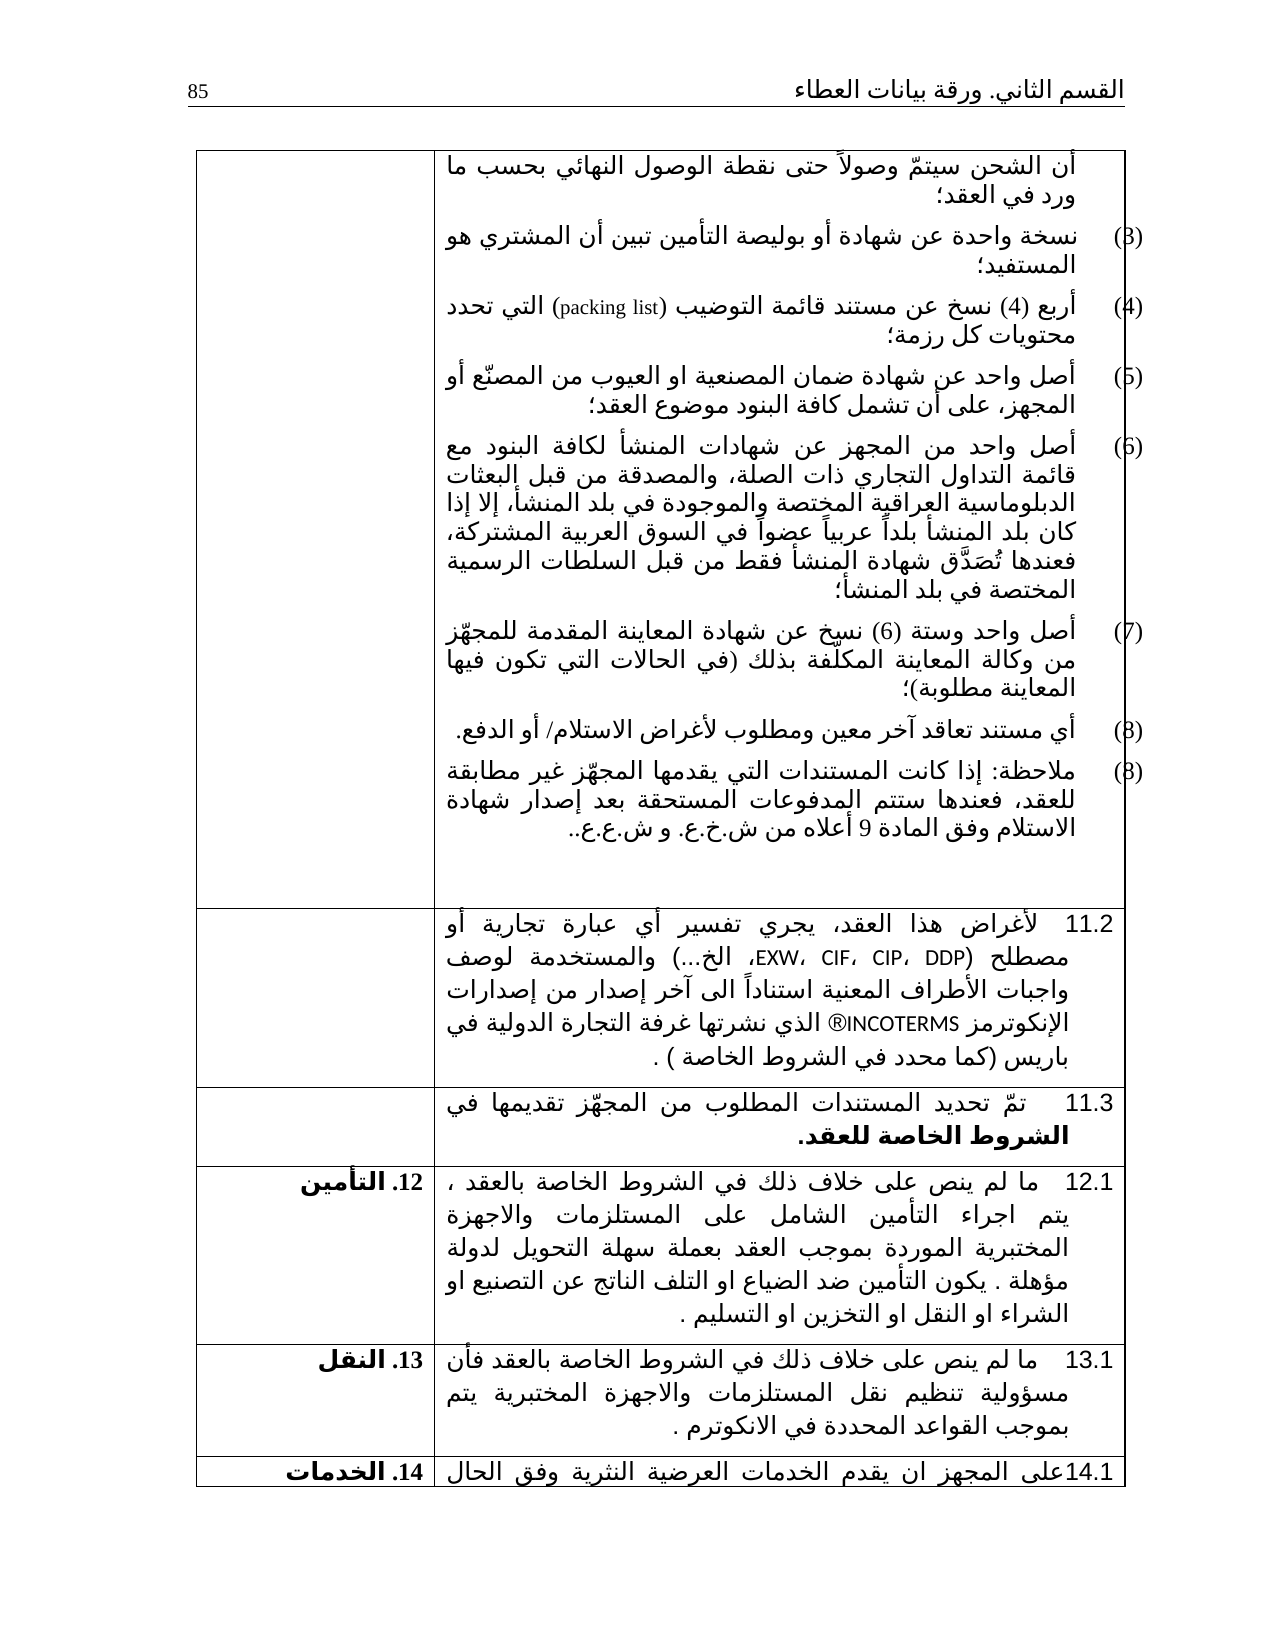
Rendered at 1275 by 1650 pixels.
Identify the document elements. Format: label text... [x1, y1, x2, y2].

table_cell 11.2 لأغراض هذا العقد، يجري تفسير أي عبارة تجارية أو مصطلح (EXW، CIF، CIP، DDP، الخ...) والمستخدمة لوصف واجبات الأطراف المعنية استناداً الى آخر إصدار من إصدارات الإنكوترمز INCOTERMS® الذي نشرتها غرفة التجارة الدولية في باريس (كما محدد في الشروط الخاصة ) . [435, 909, 1124, 1087]
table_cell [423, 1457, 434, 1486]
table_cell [197, 151, 434, 907]
table_cell 12.1 ما لم ينص على خلاف ذلك في الشروط الخاصة بالعقد ، يتم اجراء التأمين الشامل على المستلزمات والاجهزة المختبرية الموردة بموجب العقد بعملة سهلة التحويل لدولة مؤهلة . يكون التأمين ضد الضياع او التلف الناتج عن التصنيع او الشراء او النقل او التخزين او التسليم . [435, 1167, 1124, 1344]
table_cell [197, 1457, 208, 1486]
table_cell [197, 1088, 434, 1166]
table_cell 11.3 تمّ تحديد المستندات المطلوب من المجهّز تقديمها في الشروط الخاصة للعقد. [435, 1088, 1124, 1166]
table_cell 12. التأمين [197, 1167, 434, 1344]
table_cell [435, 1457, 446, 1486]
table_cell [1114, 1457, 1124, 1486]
table_cell 13.1 ما لم ينص على خلاف ذلك في الشروط الخاصة بالعقد فأن مسؤولية تنظيم نقل المستلزمات والاجهزة المختبرية يتم بموجب القواعد المحددة في الانكوترم . [435, 1345, 1124, 1456]
table_cell 13. النقل [197, 1345, 434, 1456]
table_cell [197, 909, 434, 1087]
